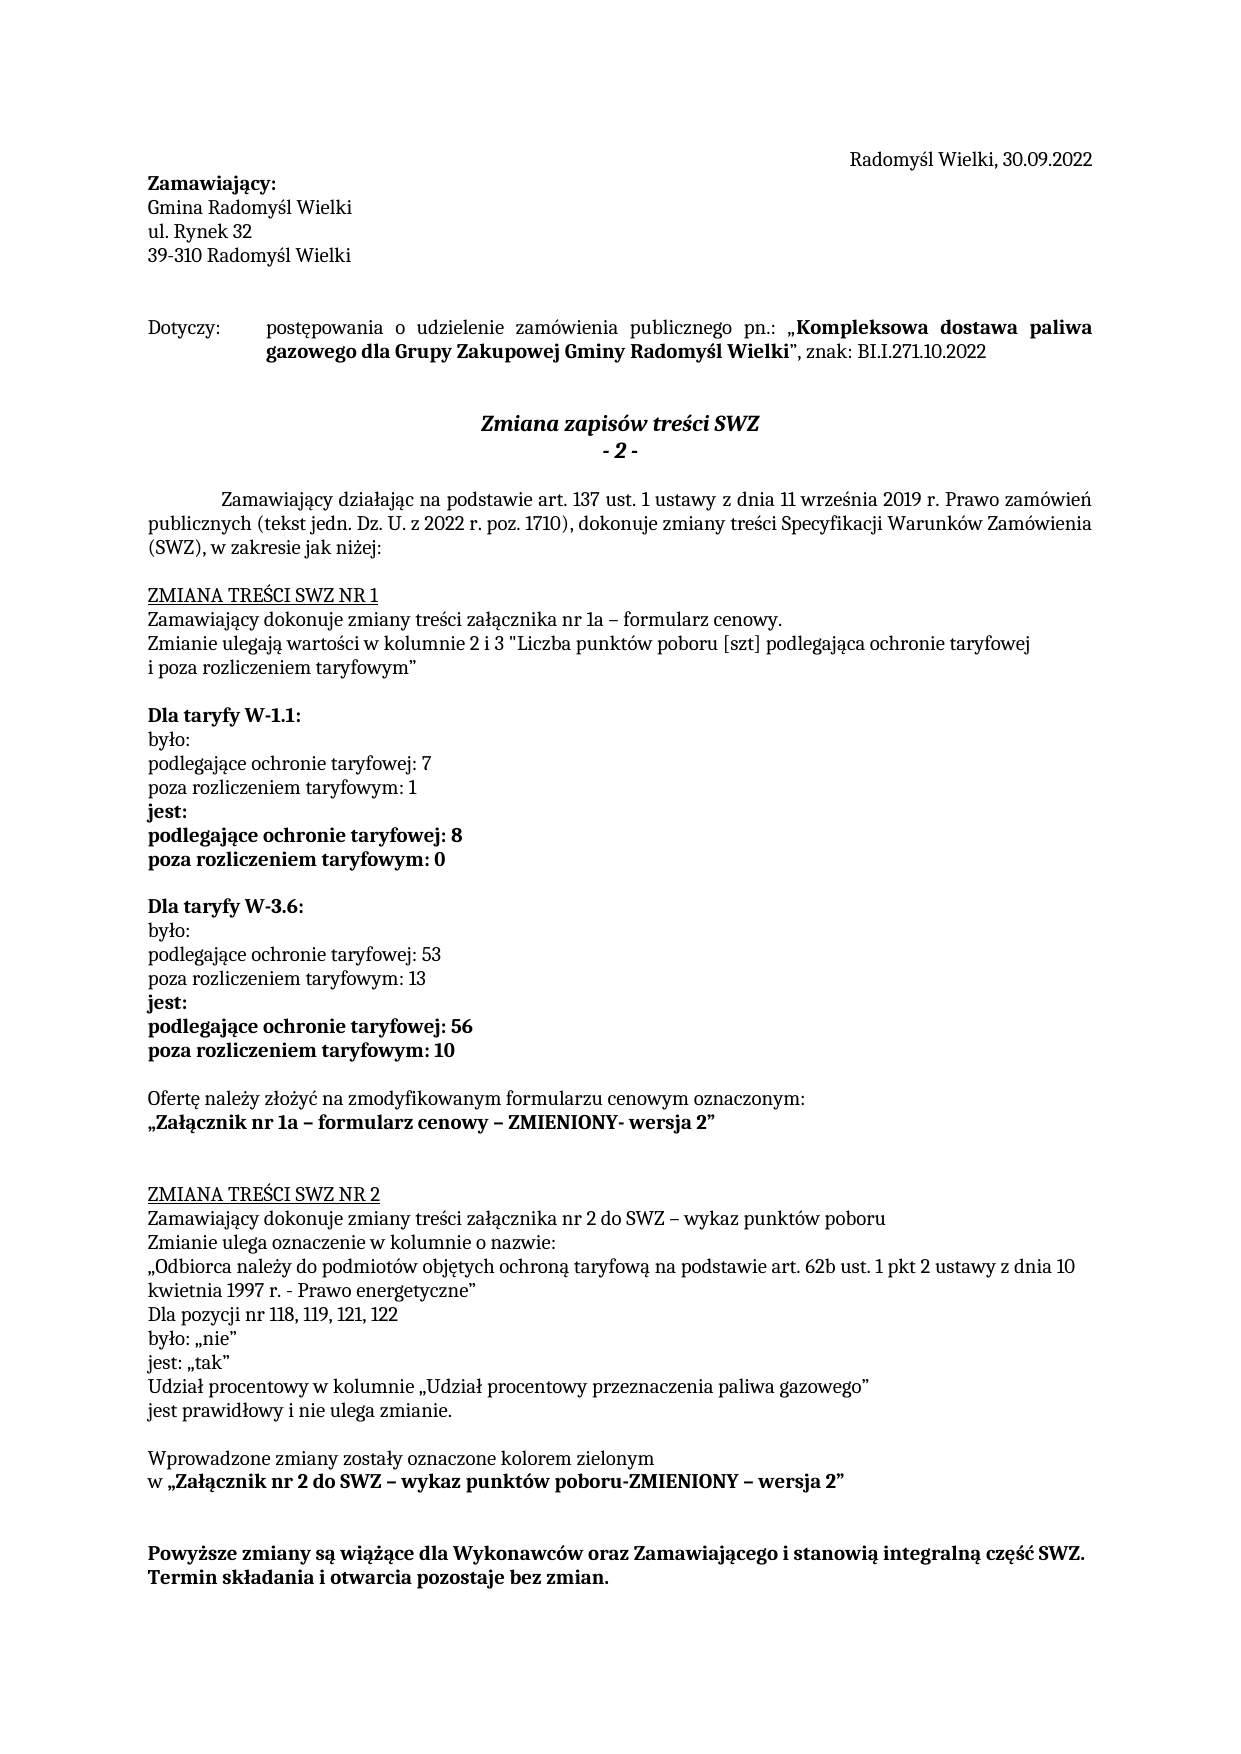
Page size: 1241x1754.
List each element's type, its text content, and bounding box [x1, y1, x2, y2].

text - 2 - [148, 437, 1093, 464]
text Termin składania i otwarcia pozostaje bez zmian. [148, 1566, 1093, 1590]
text Radomyśl Wielki, 30.09.2022 [148, 148, 1093, 172]
text Dla pozycji nr 118, 119, 121, 122 [148, 1302, 1093, 1326]
text Zmianie ulegają wartości w kolumnie 2 i 3 "Liczba punktów poboru [szt] podlegająca ochronie taryfowej i poza rozliczeniem taryfowym” [148, 632, 1093, 679]
text „Załącznik nr 1a – formularz cenowy – ZMIENIONY- wersja 2” [148, 1111, 1093, 1135]
text poza rozliczeniem taryfowym: 10 [148, 1039, 1093, 1063]
text Dla taryfy W-3.6: [148, 895, 1093, 919]
text Zamawiający działając na podstawie art. 137 ust. 1 ustawy z dnia 11 września 2019 r. Prawo zamówień publicznych (tekst jedn. Dz. U. z 2022 r. poz. 1710), dokonuje zmiany treści Specyfikacji Warunków Zamówienia (SWZ), w zakresie jak niżej: [148, 488, 1093, 560]
text Zamawiający: [148, 172, 1093, 196]
text poza rozliczeniem taryfowym: 13 [148, 967, 1093, 991]
text Ofertę należy złożyć na zmodyfikowanym formularzu cenowym oznaczonym: [148, 1087, 1093, 1111]
text Zamawiający dokonuje zmiany treści załącznika nr 1a – formularz cenowy. [148, 608, 1093, 632]
text jest: [148, 799, 1093, 823]
text w „Załącznik nr 2 do SWZ – wykaz punktów poboru-ZMIENIONY – wersja 2” [148, 1470, 1093, 1494]
text jest: [148, 991, 1093, 1015]
text było: [148, 919, 1093, 943]
text ul. Rynek 32 [148, 219, 1093, 243]
text Zamawiający dokonuje zmiany treści załącznika nr 2 do SWZ – wykaz punktów poboru [148, 1207, 1093, 1231]
text Powyższe zmiany są wiążące dla Wykonawców oraz Zamawiającego i stanowią integralną część SWZ. [148, 1542, 1093, 1566]
text „Odbiorca należy do podmiotów objętych ochroną taryfową na podstawie art. 62b ust. 1 pkt 2 ustawy z dnia 10 kwietnia 1997 r. - Prawo energetyczne” [148, 1254, 1093, 1302]
text Gmina Radomyśl Wielki [148, 196, 1093, 219]
text jest: „tak” [148, 1350, 1093, 1374]
text podlegające ochronie taryfowej: 8 [148, 823, 1093, 847]
text Dla taryfy W-1.1: [148, 703, 1093, 727]
text było: [148, 727, 1093, 751]
text 39-310 Radomyśl Wielki [148, 243, 1093, 267]
text Wprowadzone zmiany zostały oznaczone kolorem zielonym [148, 1446, 1093, 1470]
text ZMIANA TREŚCI SWZ NR 2 [148, 1183, 1093, 1207]
text jest prawidłowy i nie ulega zmianie. [148, 1398, 1093, 1422]
text poza rozliczeniem taryfowym: 0 [148, 847, 1093, 871]
text Zmianie ulega oznaczenie w kolumnie o nazwie: [148, 1231, 1093, 1254]
text Dotyczy: postępowania o udzielenie zamówienia publicznego pn.: „Kompleksowa dostawa paliwa gazowego dla Grupy Zakupowej Gminy Radomyśl Wielki”, znak: BI.I.271.10.2022 [148, 315, 1093, 363]
text poza rozliczeniem taryfowym: 1 [148, 775, 1093, 799]
text ZMIANA TREŚCI SWZ NR 1 [148, 584, 1093, 608]
text Udział procentowy w kolumnie „Udział procentowy przeznaczenia paliwa gazowego” [148, 1374, 1093, 1398]
text podlegające ochronie taryfowej: 53 [148, 943, 1093, 967]
text było: „nie” [148, 1326, 1093, 1350]
text podlegające ochronie taryfowej: 7 [148, 751, 1093, 775]
text podlegające ochronie taryfowej: 56 [148, 1015, 1093, 1039]
text Zmiana zapisów treści SWZ [148, 411, 1093, 437]
